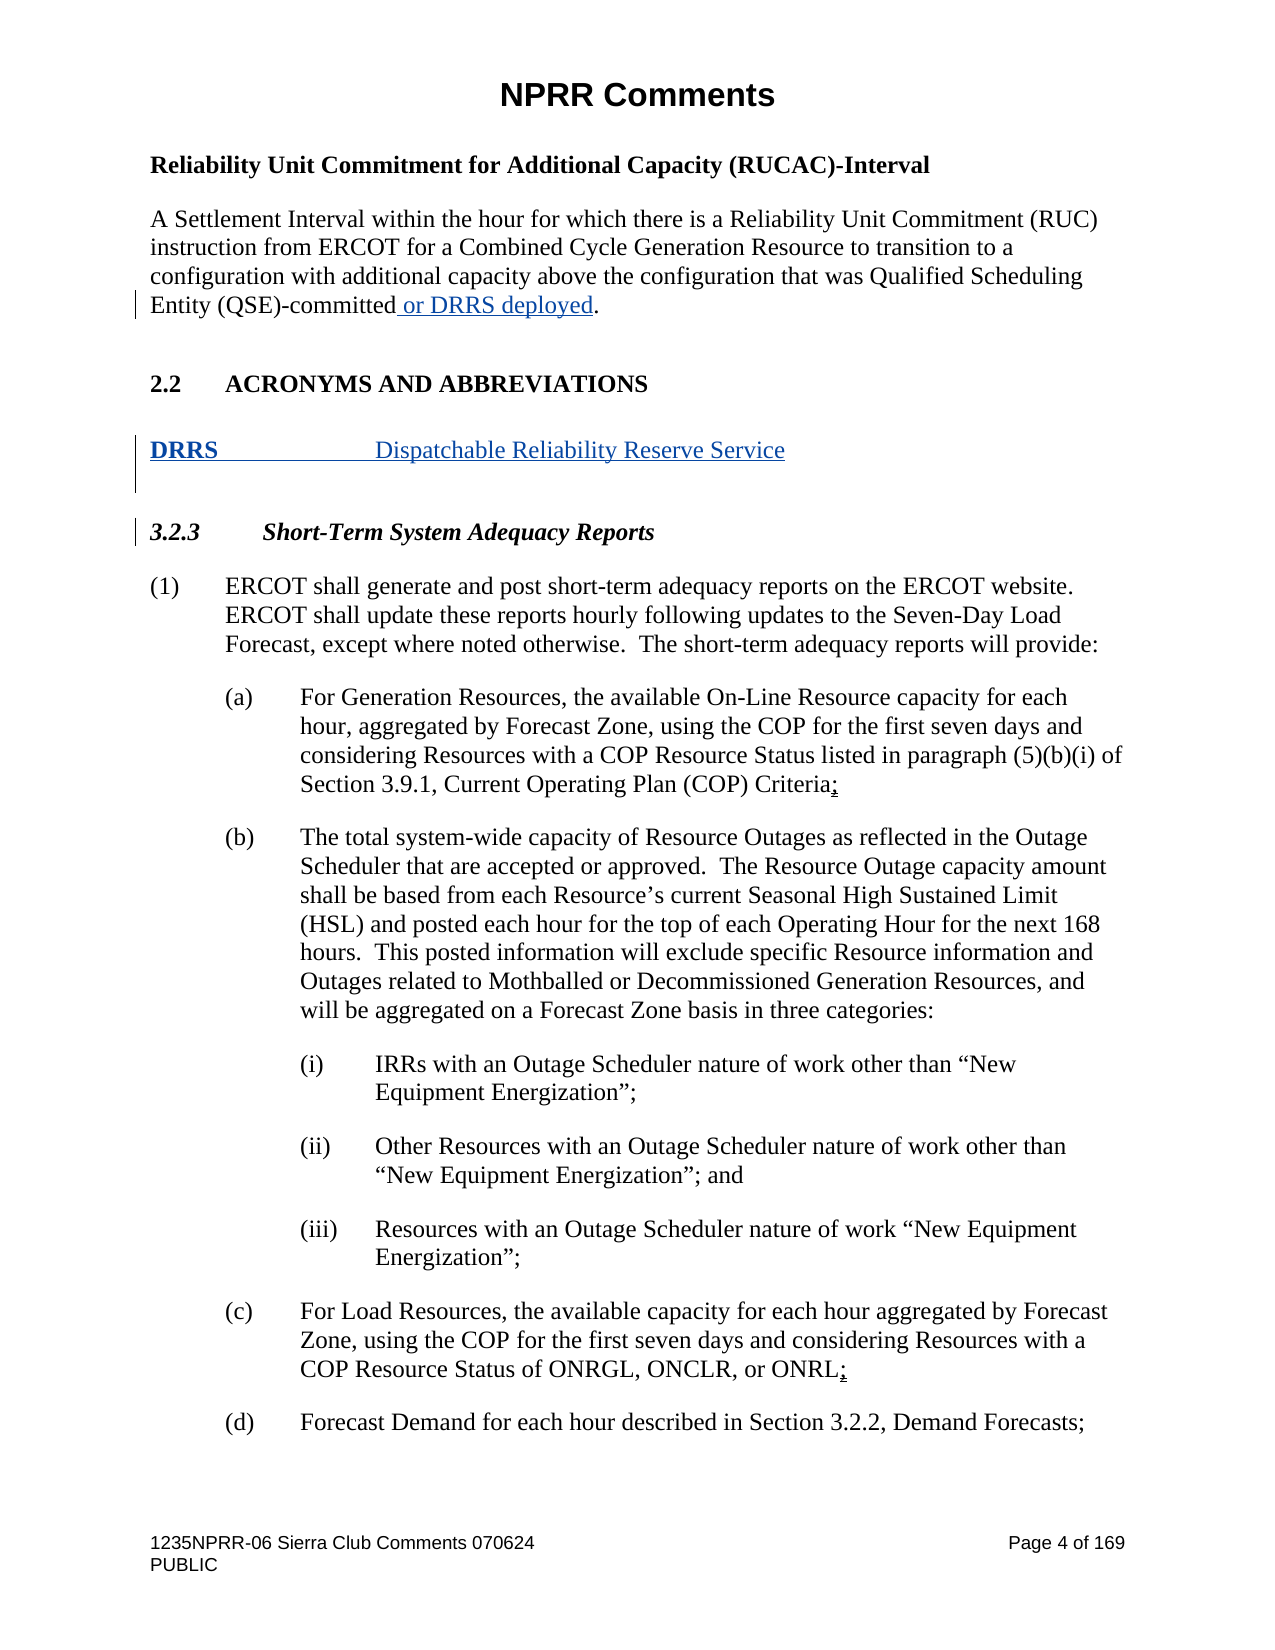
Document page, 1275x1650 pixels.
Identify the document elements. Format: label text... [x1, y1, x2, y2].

text Reliability Unit Commitment for Additional Capacity (RUCAC)-Interval [150, 150, 1125, 179]
text (c) For Load Resources, the available capacity for each hour aggregated by Forecast Zone, using the COP for the first seven days and considering Resources with a COP Resource Status of ONRGL, ONCLR, or ONRL; [225, 1296, 1125, 1382]
text (ii) Other Resources with an Outage Scheduler nature of work other than “New Equipment Energization”; and [300, 1131, 1125, 1189]
list 2.2 ACRONYMS AND ABBREVIATIONS [150, 369, 1125, 397]
text (a) For Generation Resources, the available On-Line Resource capacity for each hour, aggregated by Forecast Zone, using the COP for the first seven days and considering Resources with a COP Resource Status listed in paragraph (5)(b)(i) of Section 3.9.1, Current Operating Plan (COP) Criteria; [225, 682, 1125, 797]
text (d) Forecast Demand for each hour described in Section 3.2.2, Demand Forecasts; [225, 1407, 1125, 1436]
text A Settlement Interval within the hour for which there is a Reliability Unit Commitment (RUC) instruction from ERCOT for a Combined Cycle Generation Resource to transition to a configuration with additional capacity above the configuration that was Qualified Scheduling Entity (QSE)-committed. [150, 204, 1125, 319]
text (b) The total system-wide capacity of Resource Outages as reflected in the Outage Scheduler that are accepted or approved. The Resource Outage capacity amount shall be based from each Resource’s current Seasonal High Sustained Limit (HSL) and posted each hour for the top of each Operating Hour for the next 168 hours. This posted information will exclude specific Resource information and Outages related to Mothballed or Decommissioned Generation Resources, and will be aggregated on a Forecast Zone basis in three categories: [225, 822, 1125, 1024]
text (1) ERCOT shall generate and post short-term adequacy reports on the ERCOT website. ERCOT shall update these reports hourly following updates to the Seven-Day Load Forecast, except where noted otherwise. The short-term adequacy reports will provide: [150, 571, 1125, 657]
text (iii) Resources with an Outage Scheduler nature of work “New Equipment Energization”; [300, 1214, 1125, 1271]
text 3.2.3 Short-Term System Adequacy Reports [150, 517, 1125, 546]
text (i) IRRs with an Outage Scheduler nature of work other than “New Equipment Energization”; [300, 1049, 1125, 1106]
